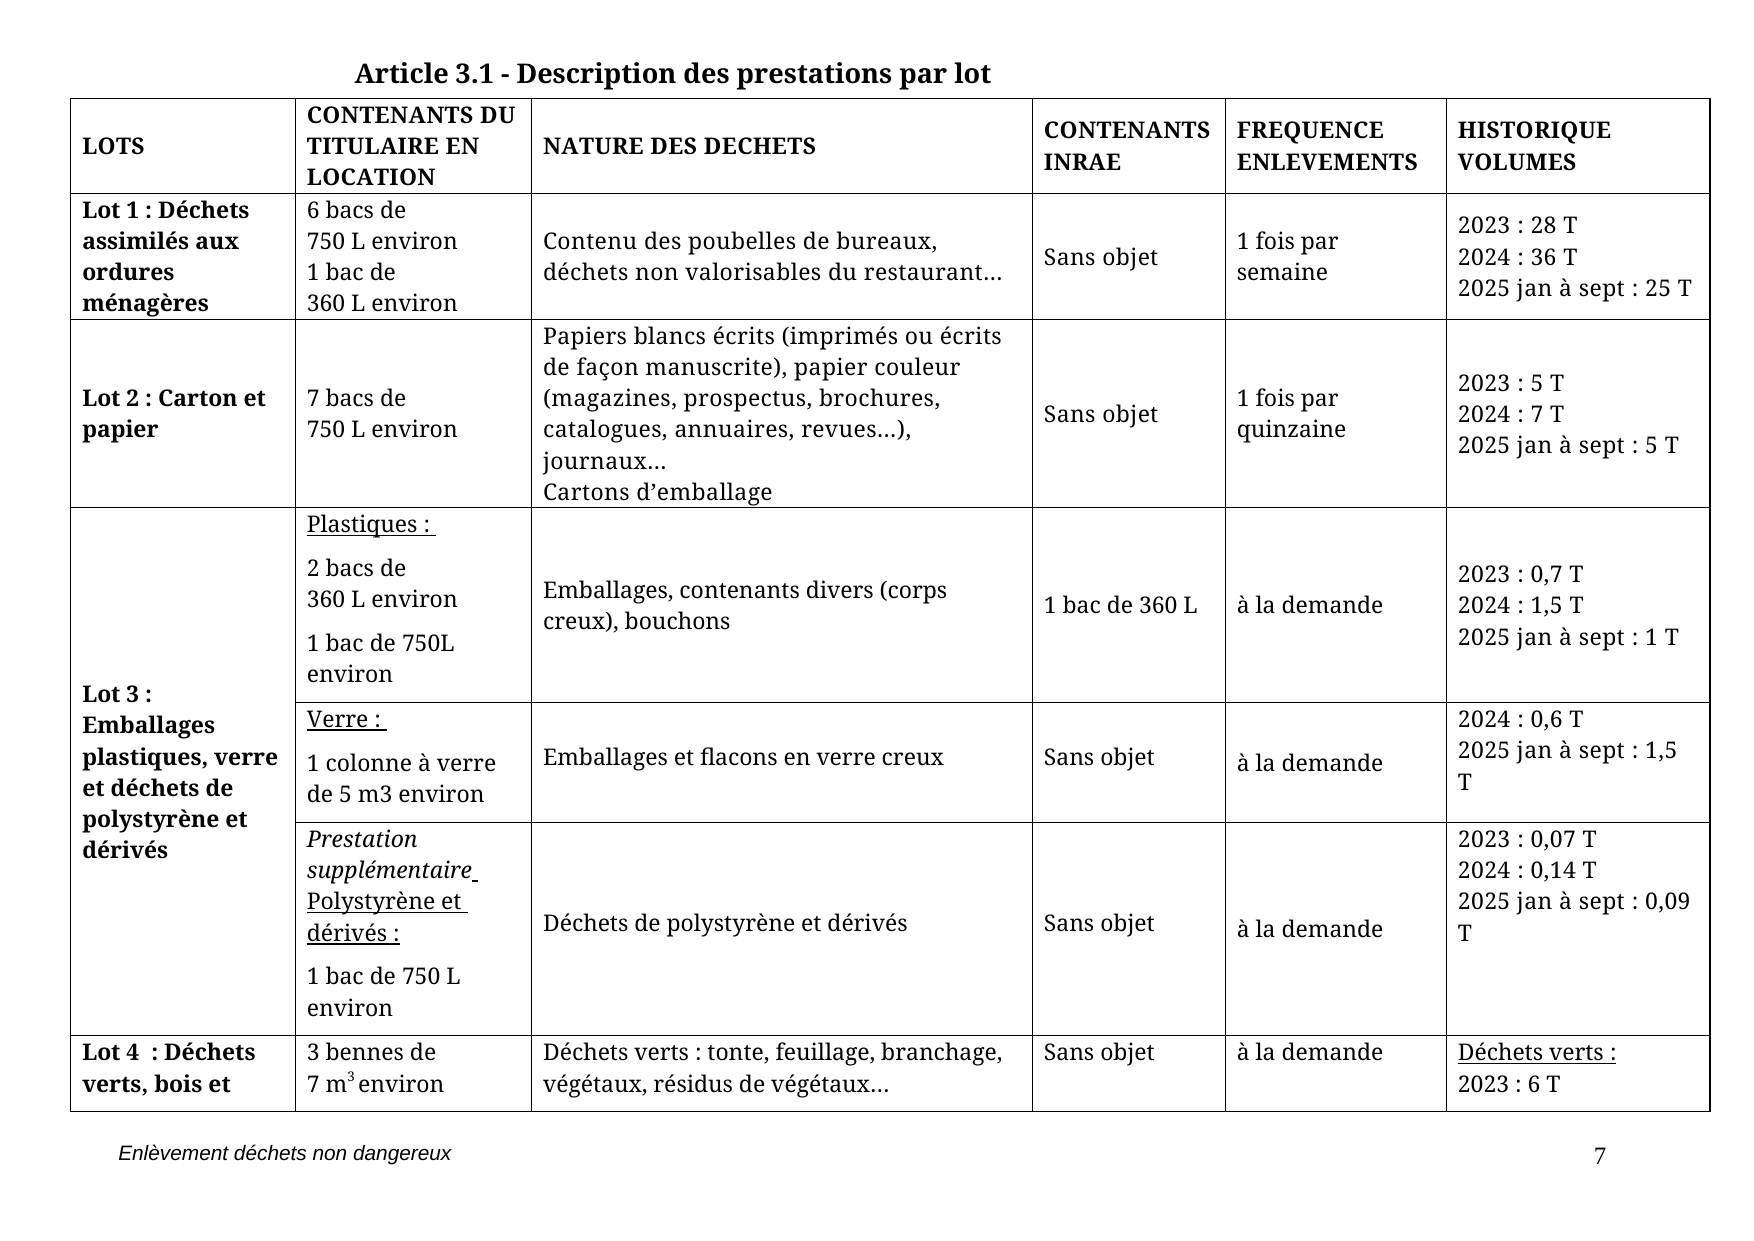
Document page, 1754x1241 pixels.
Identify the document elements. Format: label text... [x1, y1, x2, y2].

table_header CONTENANTS DU TITULAIRE EN LOCATION [296, 99, 531, 192]
table_cell Plastiques : 2 bacs de 360 L environ 1 bac de 750L environ [296, 508, 531, 702]
table_cell Sans objet [1033, 320, 1225, 507]
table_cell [1447, 1036, 1709, 1111]
table_header LOTS [71, 99, 295, 192]
table_cell Lot 3 : Emballages plastiques, verre et déchets de polystyrène et dérivés [71, 508, 295, 1035]
table_cell 1 bac de 360 L [1033, 508, 1225, 702]
table_cell Papiers blancs écrits (imprimés ou écrits de façon manuscrite), papier couleur (magazines, prospectus, brochures, catalogues, annuaires, revues…), journaux… Cartons d’emballage [532, 320, 1032, 507]
table_cell à la demande [1226, 703, 1446, 822]
table_header FREQUENCE ENLEVEMENTS [1226, 99, 1446, 192]
table_cell Sans objet [1033, 703, 1225, 822]
table_header CONTENANTS INRAE [1033, 99, 1225, 192]
table_cell Prestation supplémentaire Polystyrène et dérivés : 1 bac de 750 L environ [296, 823, 531, 1035]
table_cell 6 bacs de 750 L environ 1 bac de 360 L environ [296, 194, 531, 318]
table_cell à la demande [1226, 823, 1446, 1035]
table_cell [532, 1036, 1032, 1111]
table_cell à la demande [1226, 508, 1446, 702]
table_cell Verre : 1 colonne à verre de 5 m3 environ [296, 703, 531, 822]
table_cell Lot 1 : Déchets assimilés aux ordures ménagères [71, 194, 295, 318]
table_cell à la demande [1226, 1036, 1446, 1111]
table_cell 2024 : 0,6 T 2025 jan à sept : 1,5 T [1447, 703, 1709, 822]
table_cell Lot 2 : Carton et papier [71, 320, 295, 507]
table_cell Sans objet [1033, 1036, 1225, 1111]
subtitle Article 3.1 - Description des prestations par lot [354, 54, 1606, 91]
table_cell 7 bacs de 750 L environ [296, 320, 531, 507]
table_cell 2023 : 0,07 T 2024 : 0,14 T 2025 jan à sept : 0,09 T [1447, 823, 1709, 1035]
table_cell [296, 1036, 531, 1111]
table_cell Emballages, contenants divers (corps creux), bouchons [532, 508, 1032, 702]
table_cell 1 fois par semaine [1226, 194, 1446, 318]
table_cell Emballages et flacons en verre creux [532, 703, 1032, 822]
table_cell 1 fois par quinzaine [1226, 320, 1446, 507]
table_header HISTORIQUE VOLUMES [1447, 99, 1709, 192]
table_cell Contenu des poubelles de bureaux, déchets non valorisables du restaurant… [532, 194, 1032, 318]
table_cell Sans objet [1033, 823, 1225, 1035]
table_cell Déchets de polystyrène et dérivés [532, 823, 1032, 1035]
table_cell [71, 1036, 295, 1111]
table_cell 2023 : 5 T 2024 : 7 T 2025 jan à sept : 5 T [1447, 320, 1709, 507]
table_header NATURE DES DECHETS [532, 99, 1032, 192]
table_cell 2023 : 28 T 2024 : 36 T 2025 jan à sept : 25 T [1447, 194, 1709, 318]
table_cell 2023 : 0,7 T 2024 : 1,5 T 2025 jan à sept : 1 T [1447, 508, 1709, 702]
table_cell Sans objet [1033, 194, 1225, 318]
